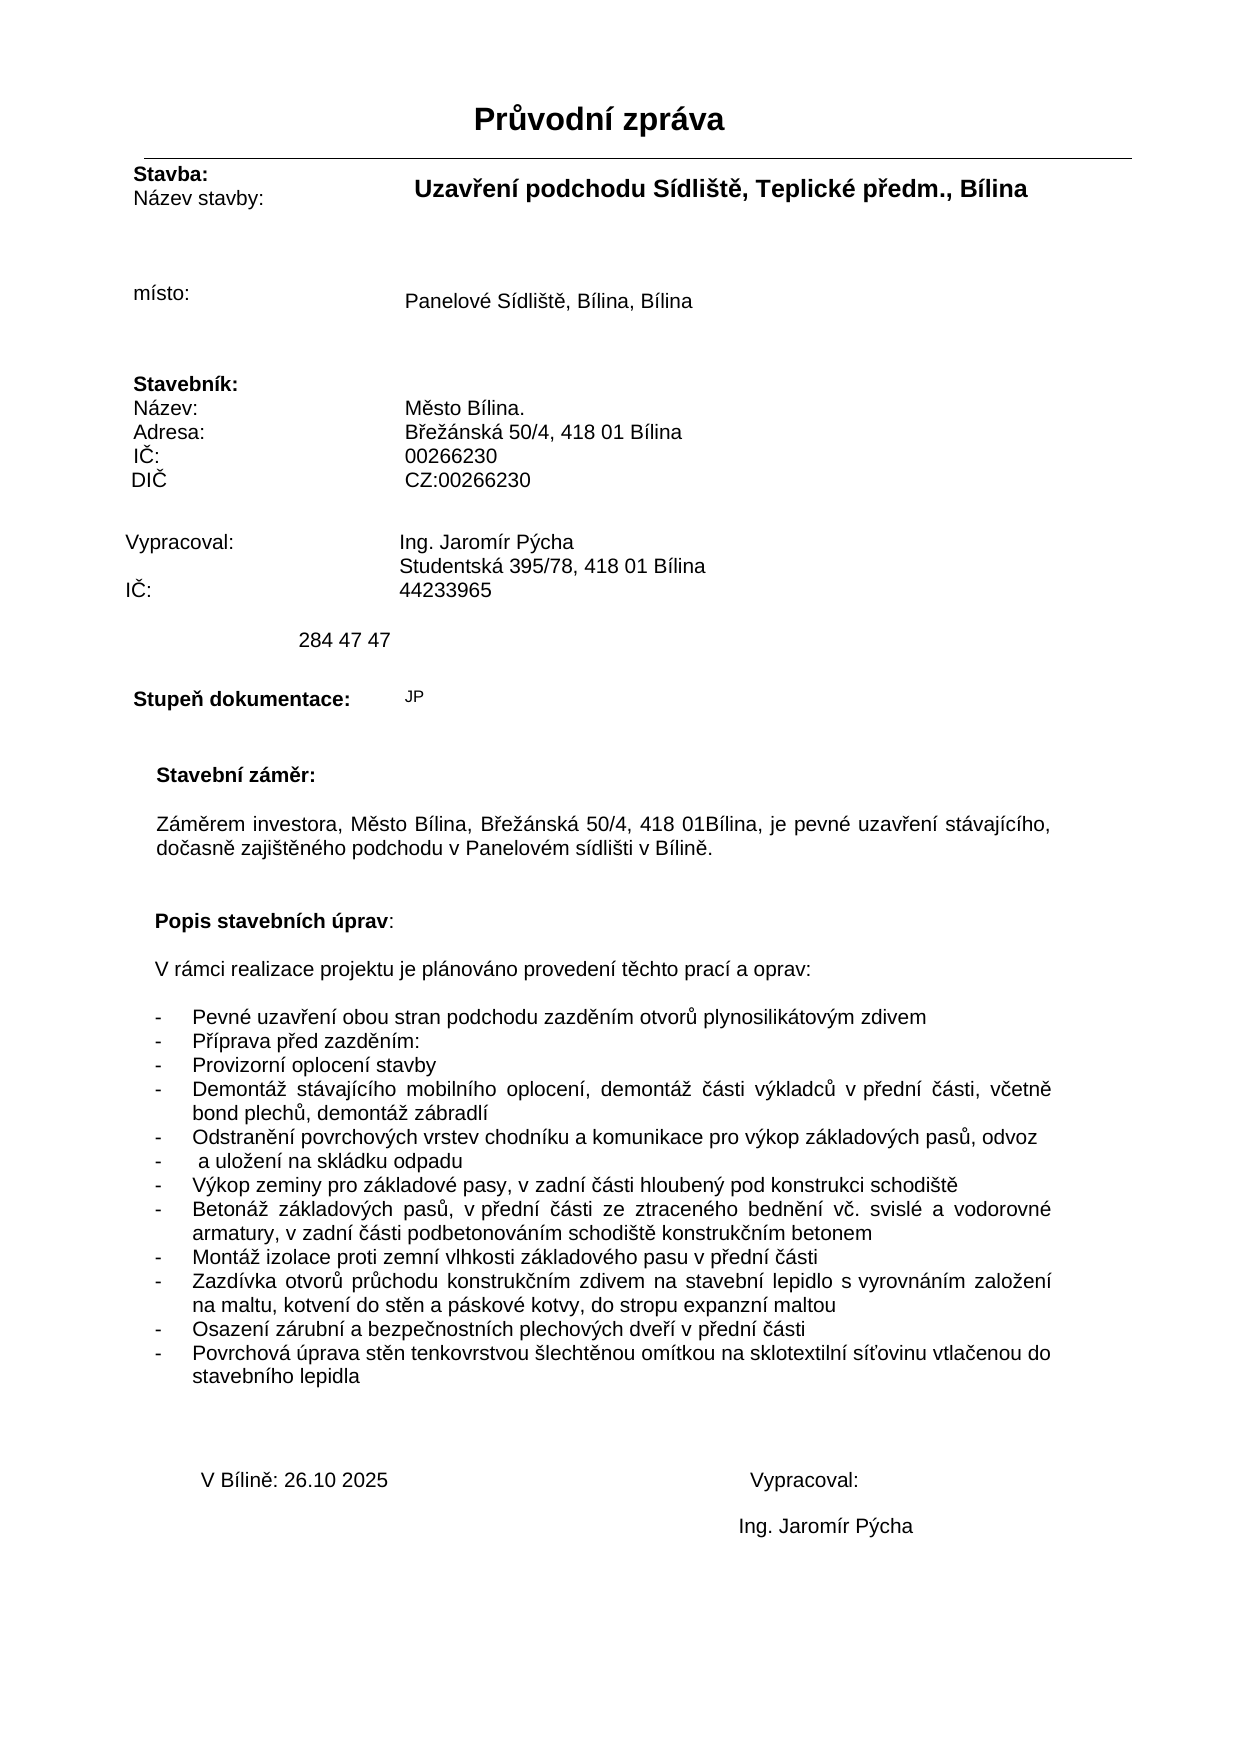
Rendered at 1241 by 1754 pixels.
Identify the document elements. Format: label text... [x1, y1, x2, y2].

text V Bílině: 26.10 2025 Vypracoval: [0, 1468, 1122, 1492]
list Pevné uzavření obou stran podchodu zazděním otvorů plynosilikátovým zdivem [154, 1005, 1052, 1029]
list Odstranění povrchových vrstev chodníku a komunikace pro výkop základových pasů, odvoz [154, 1125, 1052, 1149]
table_cell Ing. Jaromír Pýcha Studentská 395/78, 418 01 Bílina 44233965 284 47 47 JP [399, 524, 1196, 681]
list Montáž izolace proti zemní vlhkosti základového pasu v přední části [154, 1244, 1052, 1268]
table_cell Vypracoval: IČ: [44, 524, 399, 681]
text Průvodní zpráva [86, 100, 1113, 137]
list Výkop zeminy pro základové pasy, v zadní části hloubený pod konstrukci schodiště [154, 1173, 1052, 1197]
list Zazdívka otvorů průchodu konstrukčním zdivem na stavební lepidlo s vyrovnáním založení na maltu, kotvení do stěn a páskové kotvy, do stropu expanzní maltou [154, 1268, 1052, 1316]
text Stavební záměr: [0, 763, 1122, 787]
text Záměrem investora, Město Bílina, Břežánská 50/4, 418 01Bílina, je pevné uzavření stávajícího, dočasně zajištěného podchodu v Panelovém sídlišti v Bílině. [156, 812, 1051, 860]
list Demontáž stávajícího mobilního oplocení, demontáž části výkladců v přední části, včetně bond plechů, demontáž zábradlí [154, 1077, 1052, 1125]
list Provizorní oplocení stavby [154, 1053, 1052, 1077]
list Povrchová úprava stěn tenkovrstvou šlechtěnou omítkou na sklotextilní síťovinu vtlačenou do stavebního lepidla [154, 1340, 1052, 1388]
table_cell Město Bílina. Břežánská 50/4, 418 01 Bílina 00266230 CZ:00266230 [399, 366, 1196, 524]
list Betonáž základových pasů, v přední části ze ztraceného bednění vč. svislé a vodorovné armatury, v zadní části podbetonováním schodiště konstrukčním betonem [154, 1197, 1052, 1244]
list Osazení zárubní a bezpečnostních plechových dveří v přední části [154, 1316, 1052, 1340]
table_cell Stavebník: Název: Adresa: IČ: DIČ [44, 366, 399, 524]
list a uložení na skládku odpadu [154, 1149, 1052, 1173]
text V rámci realizace projektu je plánováno provedení těchto prací a oprav: [154, 957, 1122, 981]
table_header Stavba: Název stavby: místo: [44, 156, 399, 366]
list Příprava před zazděním: [154, 1029, 1052, 1053]
text Ing. Jaromír Pýcha [146, 1513, 1039, 1537]
text Popis stavebních úprav: [154, 909, 1122, 933]
table_cell JP [399, 681, 1196, 717]
table_header Uzavření podchodu Sídliště, Teplické předm., Bílina Panelové Sídliště, Bílina, Bílina [399, 156, 1196, 366]
table_cell Stupeň dokumentace: [44, 681, 399, 717]
